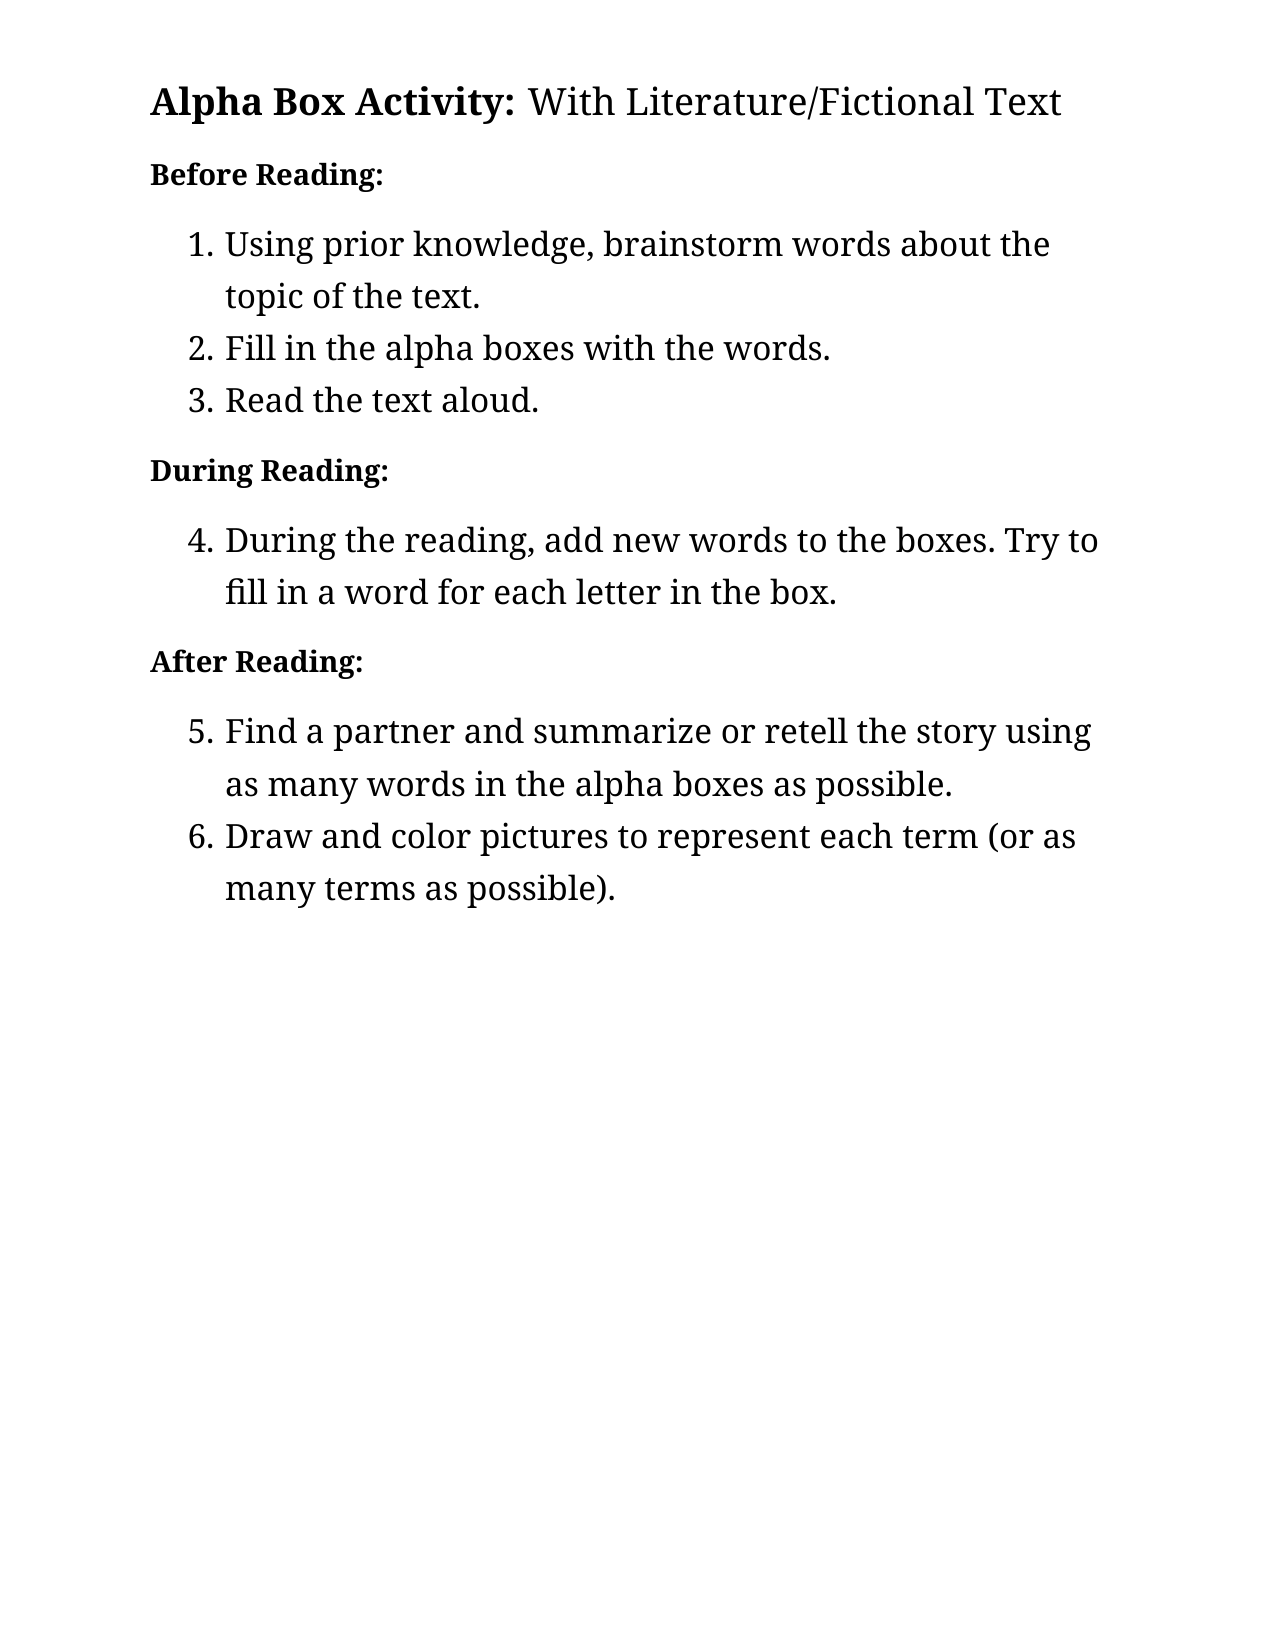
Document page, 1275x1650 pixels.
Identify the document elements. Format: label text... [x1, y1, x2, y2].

list Find a partner and summarize or retell the story using as many words in the alpha boxes as possible. [187, 708, 1125, 806]
text After Reading: [150, 642, 1125, 681]
text Before Reading: [150, 154, 1125, 194]
list During the reading, add new words to the boxes. Try to fill in a word for each letter in the box. [187, 517, 1125, 614]
list Using prior knowledge, brainstorm words about the topic of the text. [187, 221, 1125, 318]
list Fill in the alpha boxes with the words. [187, 325, 1125, 370]
list Read the text aloud. [187, 377, 1125, 422]
list Draw and color pictures to represent each term (or as many terms as possible). [187, 813, 1125, 910]
text During Reading: [150, 450, 1125, 490]
